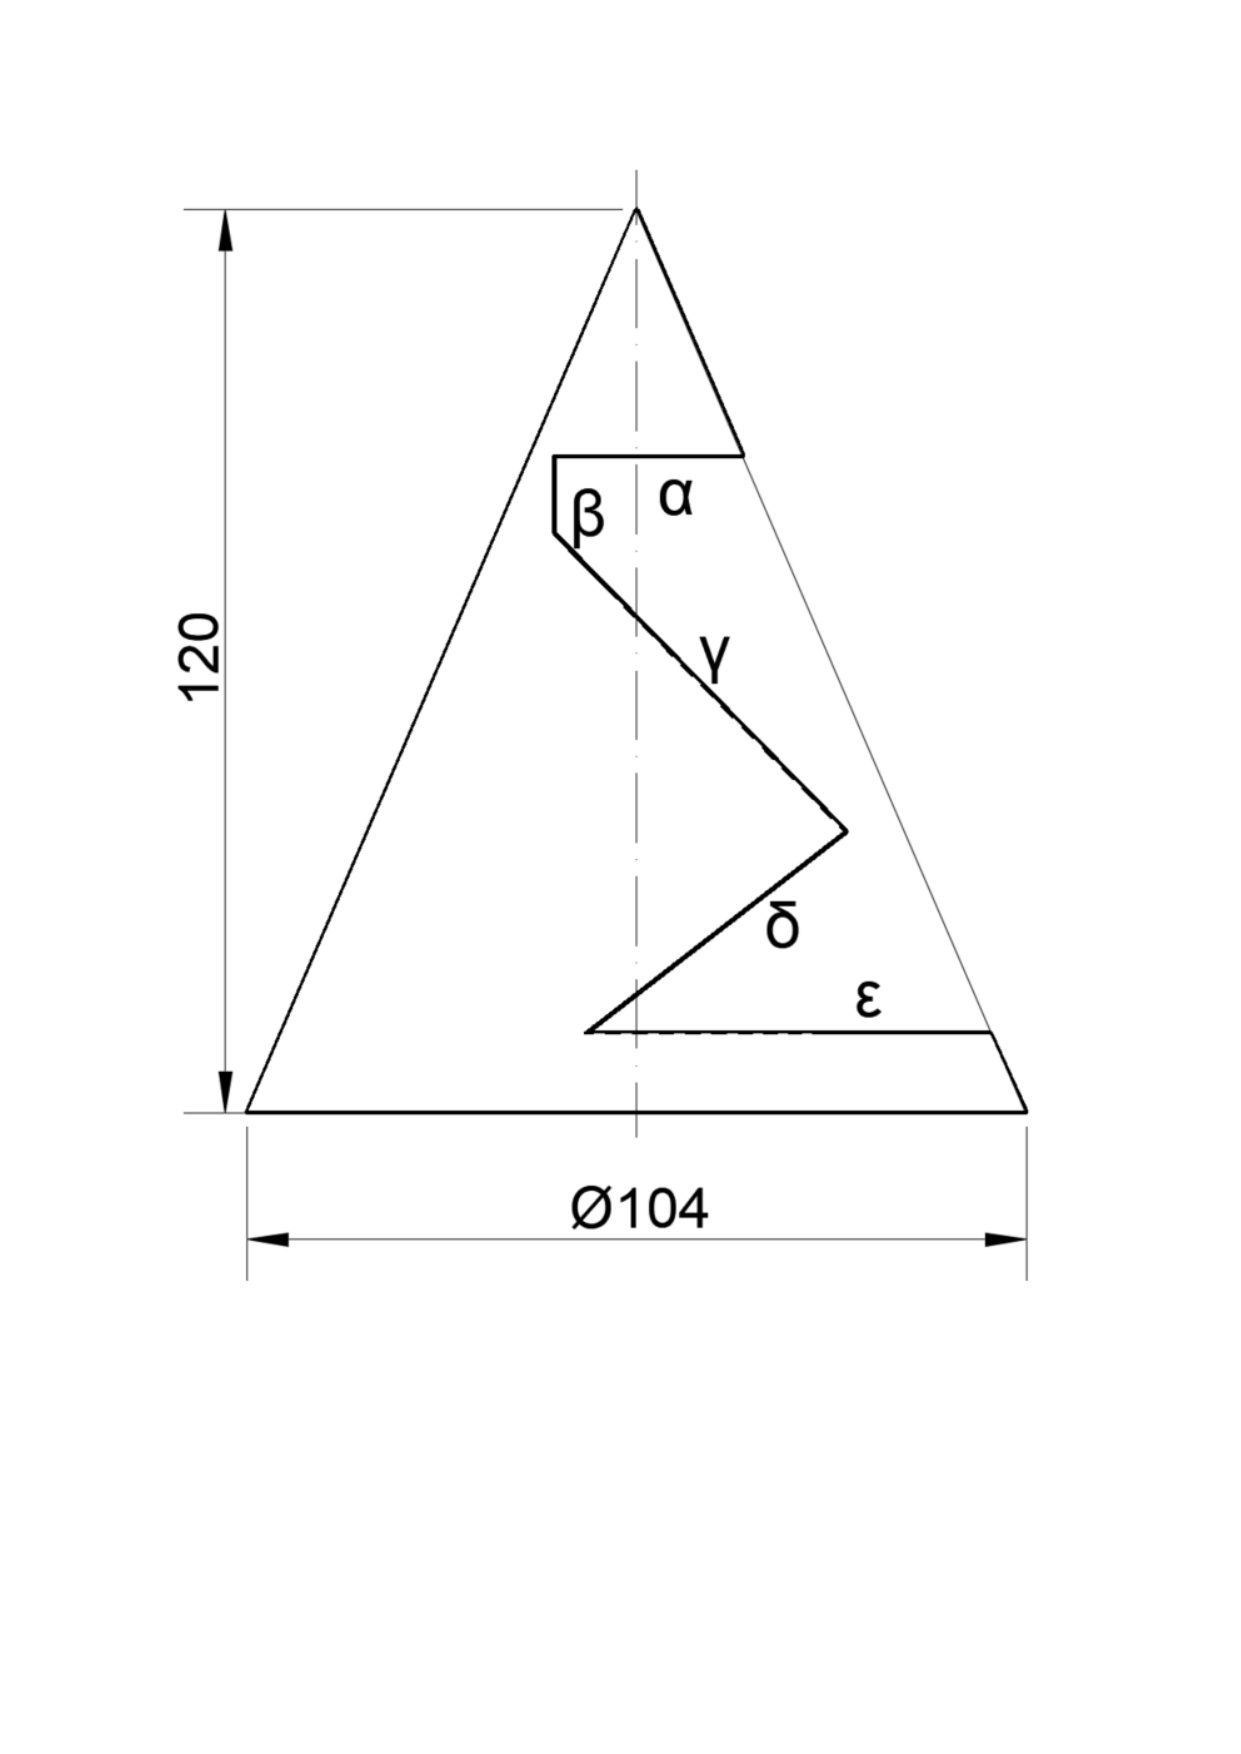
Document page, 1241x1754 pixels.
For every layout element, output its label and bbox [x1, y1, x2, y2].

picture [150, 150, 1048, 1291]
